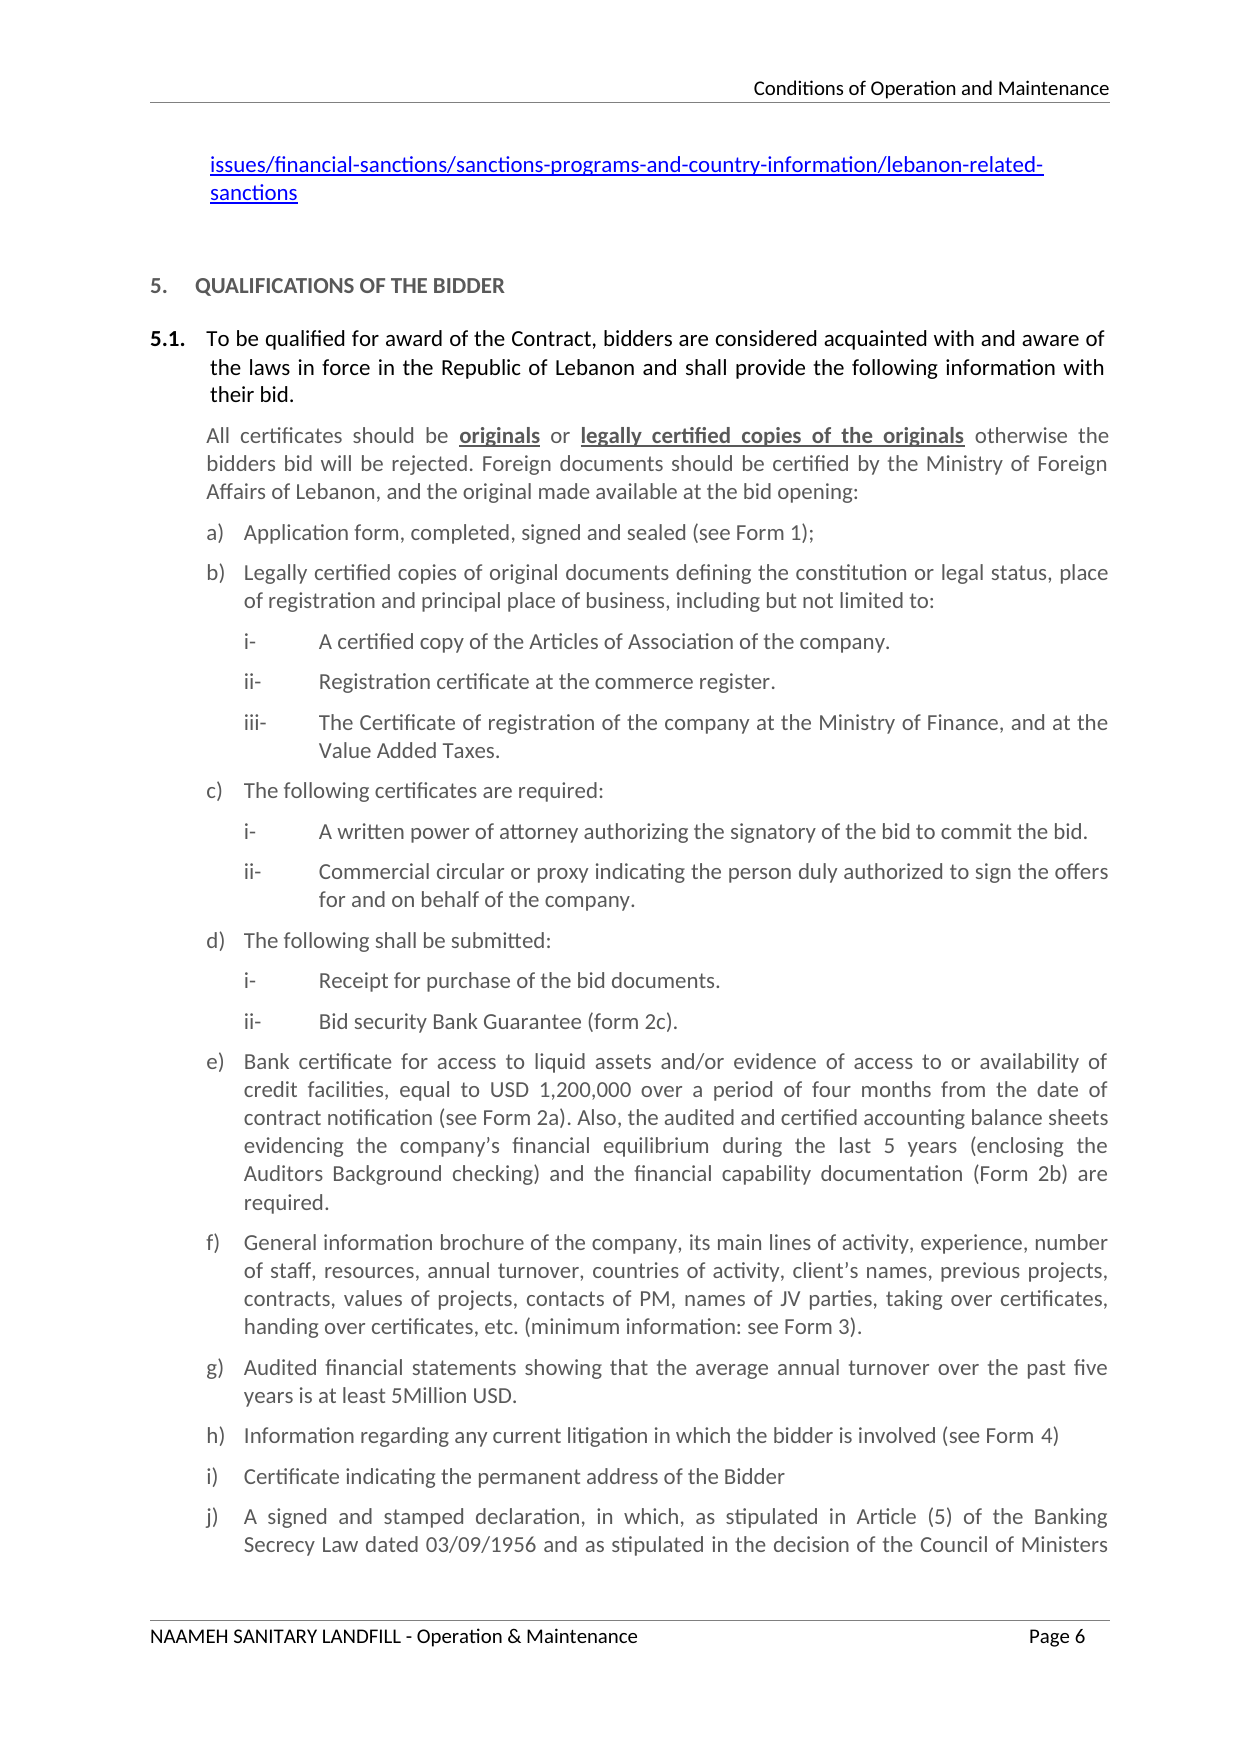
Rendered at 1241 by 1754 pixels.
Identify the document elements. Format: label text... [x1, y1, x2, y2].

list The following certificates are required: [206, 776, 1110, 804]
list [206, 1502, 1110, 1558]
list Bank certificate for access to liquid assets and/or evidence of access to or availability of credit facilities, equal to USD 1,200,000 over a period of four months from the date of contract notification (see Form 2a). Also, the audited and certified accounting balance sheets evidencing the company’s financial equilibrium during the last 5 years (enclosing the Auditors Background checking) and the financial capability documentation (Form 2b) are required. [206, 1047, 1110, 1216]
text All certificates should be originals or legally certified copies of the originals otherwise the bidders bid will be rejected. Foreign documents should be certified by the Ministry of Foreign Affairs of Lebanon, and the original made available at the bid opening: [206, 421, 1110, 505]
list Legally certified copies of original documents defining the constitution or legal status, place of registration and principal place of business, including but not limited to: [206, 558, 1110, 614]
list Information regarding any current litigation in which the bidder is involved (see Form 4) [206, 1421, 1110, 1449]
list The Certificate of registration of the company at the Ministry of Finance, and at the Value Added Taxes. [244, 708, 1110, 764]
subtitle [150, 150, 1107, 206]
list Application form, completed, signed and sealed (see Form 1); [206, 518, 1110, 546]
list Receipt for purchase of the bid documents. [244, 966, 1110, 994]
list Certificate indicating the permanent address of the Bidder [206, 1462, 1110, 1490]
list The following shall be submitted: [206, 926, 1110, 954]
list Commercial circular or proxy indicating the person duly authorized to sign the offers for and on behalf of the company. [244, 857, 1110, 913]
subtitle QUALIFICATIONS OF THE BIDDER [150, 272, 1110, 299]
list A certified copy of the Articles of Association of the company. [244, 627, 1110, 655]
list Bid security Bank Guarantee (form 2c). [244, 1007, 1110, 1035]
list A written power of attorney authorizing the signatory of the bid to commit the bid. [244, 817, 1110, 845]
subtitle To be qualified for award of the Contract, bidders are considered acquainted with and aware of the laws in force in the Republic of Lebanon and shall provide the following information with their bid. [150, 324, 1107, 409]
list Registration certificate at the commerce register. [244, 667, 1110, 695]
list General information brochure of the company, its main lines of activity, experience, number of staff, resources, annual turnover, countries of activity, client’s names, previous projects, contracts, values of projects, contacts of PM, names of JV parties, taking over certificates, handing over certificates, etc. (minimum information: see Form 3). [206, 1228, 1110, 1340]
list Audited financial statements showing that the average annual turnover over the past five years is at least 5Million USD. [206, 1353, 1110, 1409]
